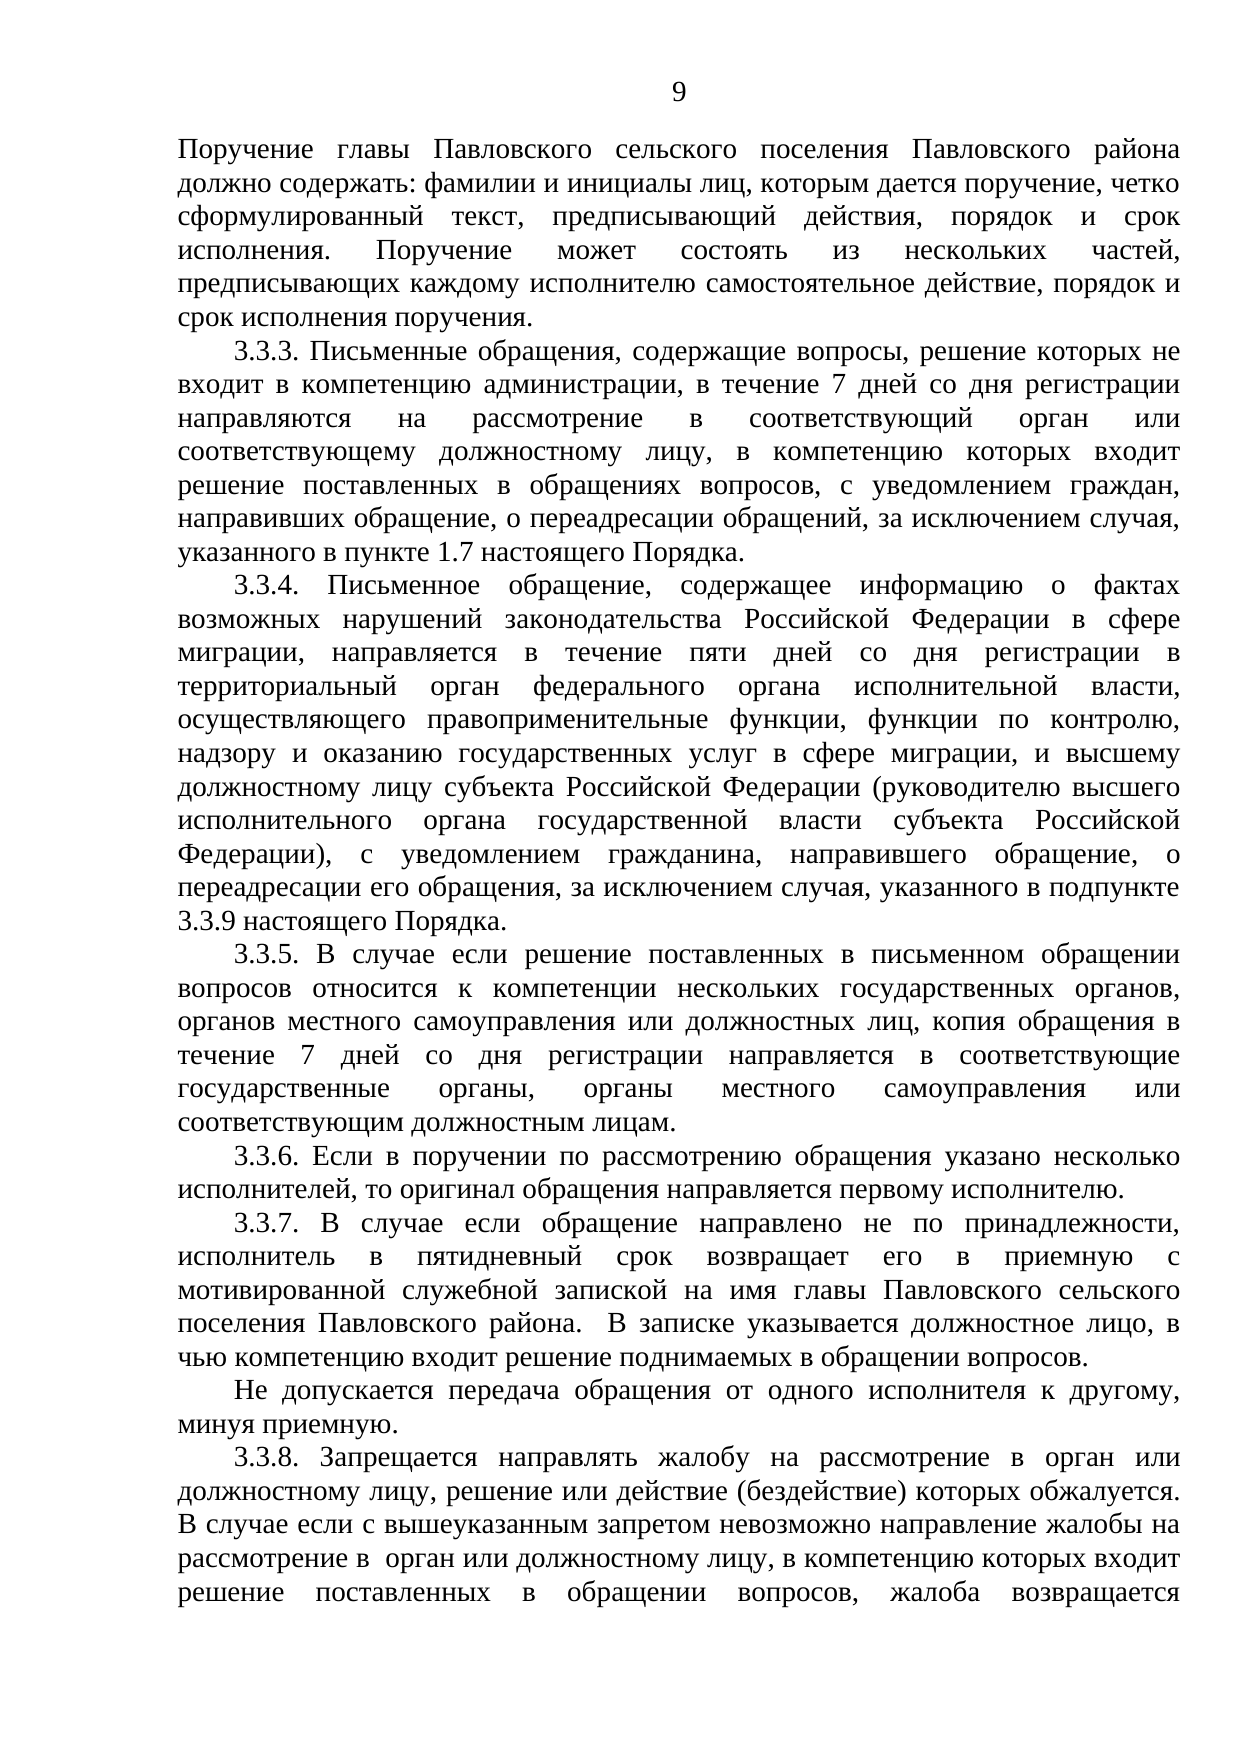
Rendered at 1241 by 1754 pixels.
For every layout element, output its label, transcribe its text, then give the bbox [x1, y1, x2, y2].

text 3.3.6. Если в поручении по рассмотрению обращения указано несколько исполнителей, то оригинал обращения направляется первому исполнителю. [177, 1138, 1181, 1205]
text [177, 1439, 1181, 1607]
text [177, 131, 1181, 333]
text 3.3.5. В случае если решение поставленных в письменном обращении вопросов относится к компетенции нескольких государственных органов, органов местного самоуправления или должностных лиц, копия обращения в течение 7 дней со дня регистрации направляется в соответствующие государственные органы, органы местного самоуправления или соответствующим должностным лицам. [177, 936, 1181, 1138]
text 3.3.4. Письменное обращение, содержащее информацию о фактах возможных нарушений законодательства Российской Федерации в сфере миграции, направляется в течение пяти дней со дня регистрации в территориальный орган федерального органа исполнительной власти, осуществляющего правоприменительные функции, функции по контролю, надзору и оказанию государственных услуг в сфере миграции, и высшему должностному лицу субъекта Российской Федерации (руководителю высшего исполнительного органа государственной власти субъекта Российской Федерации), с уведомлением гражданина, направившего обращение, о переадресации его обращения, за исключением случая, указанного в подпункте 3.3.9 настоящего Порядка. [177, 567, 1181, 936]
text 3.3.3. Письменные обращения, содержащие вопросы, решение которых не входит в компетенцию администрации, в течение 7 дней со дня регистрации направляются на рассмотрение в соответствующий орган или соответствующему должностному лицу, в компетенцию которых входит решение поставленных в обращениях вопросов, с уведомлением граждан, направивших обращение, о переадресации обращений, за исключением случая, указанного в пункте 1.7 настоящего Порядка. [177, 333, 1181, 567]
text Не допускается передача обращения от одного исполнителя к другому, минуя приемную. [177, 1372, 1181, 1439]
text 3.3.7. В случае если обращение направлено не по принадлежности, исполнитель в пятидневный срок возвращает его в приемную с мотивированной служебной запиской на имя главы Павловского сельского поселения Павловского района. В записке указывается должностное лицо, в чью компетенцию входит решение поднимаемых в обращении вопросов. [177, 1205, 1181, 1372]
